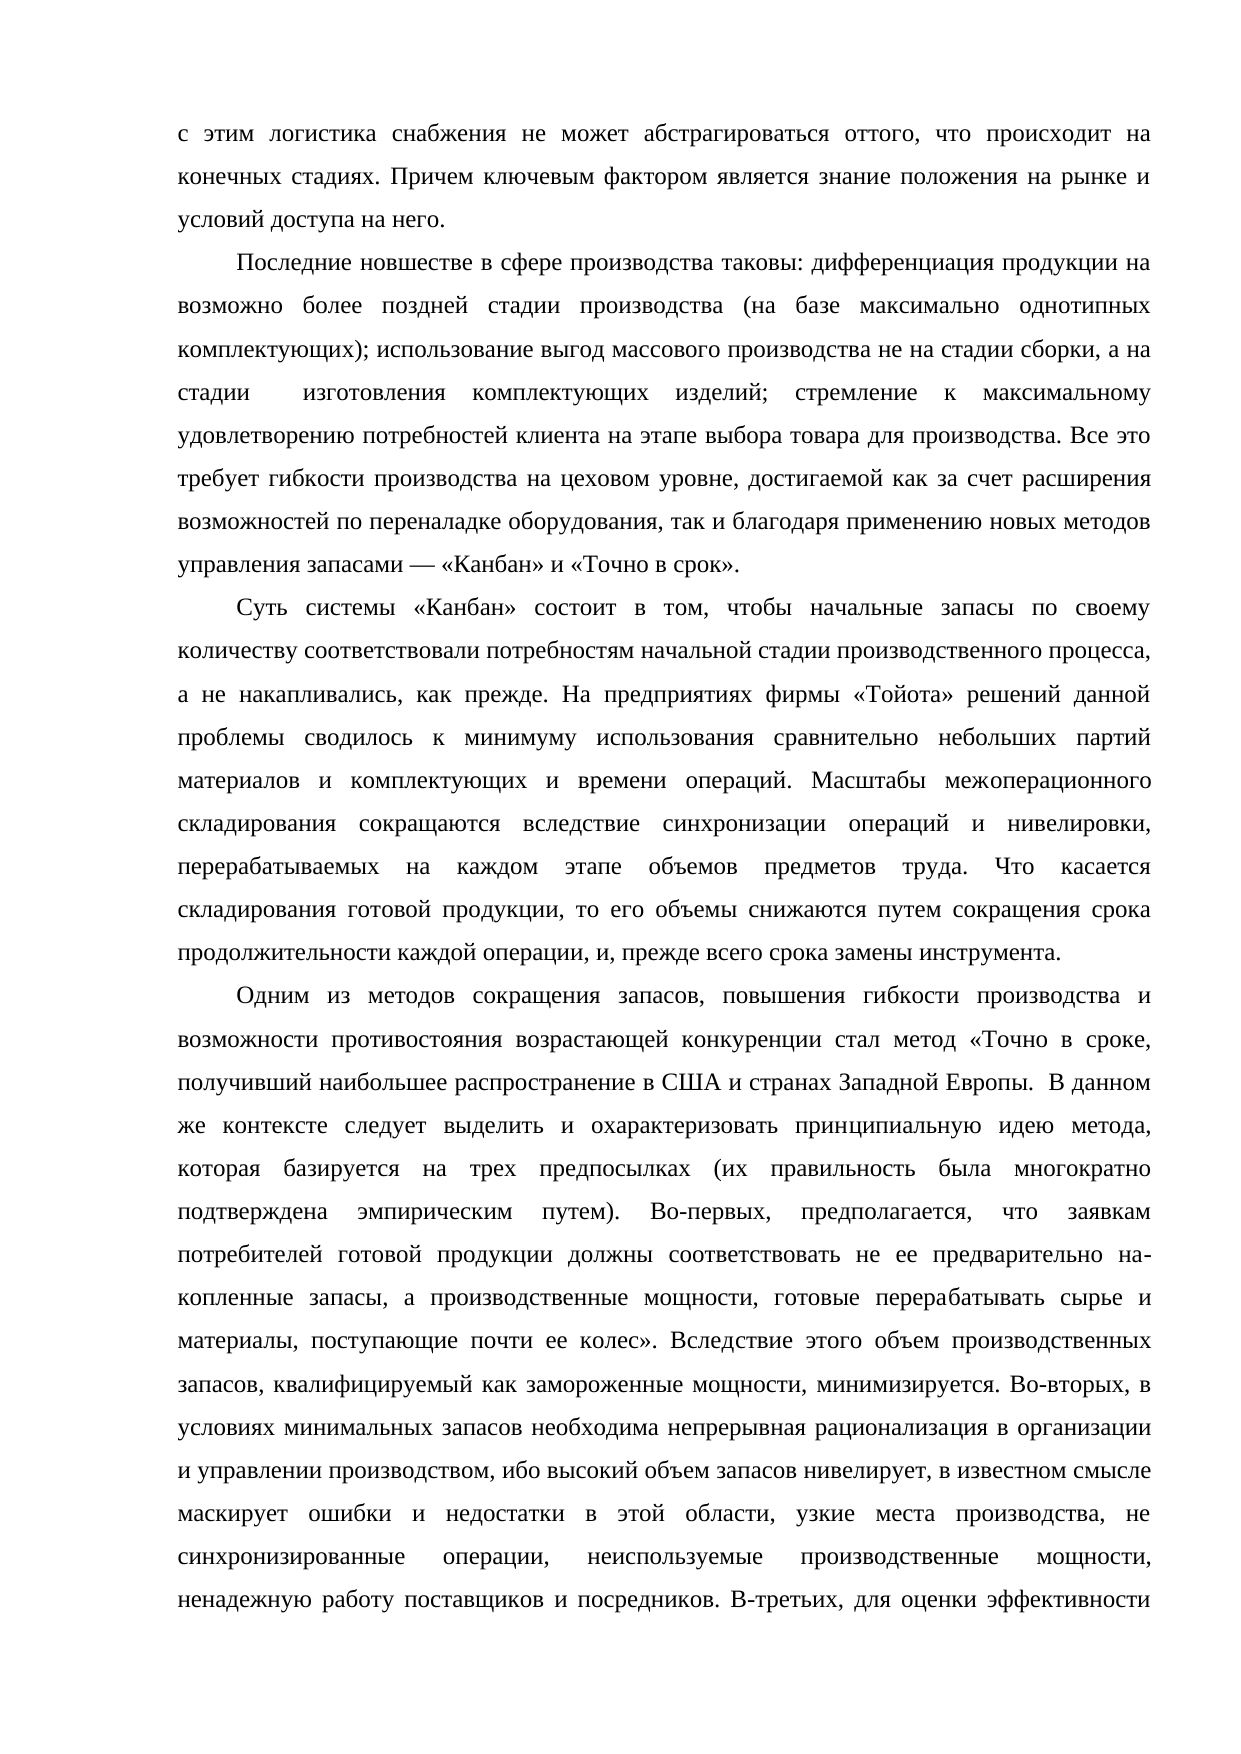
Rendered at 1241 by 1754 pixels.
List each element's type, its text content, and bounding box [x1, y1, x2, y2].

text Последние новшестве в сфере производства таковы: дифференциация продукции на возможно более поздней стадии производства (на базе максимально однотипных комплектующих); использование выгод массового производства не на стадии сборки, а на стадии изготовления комплектующих изделий; стремление к максимальному удовлетворению потребностей клиента на этапе выбора товара для производства. Все это требует гибкости производства на цеховом уровне, достигаемой как за счет расширения возможностей по переналадке оборудования, так и благодаря применению новых методов управления запасами — «Канбан» и «Точно в срок». [177, 247, 1152, 578]
text Суть системы «Канбан» состоит в том, чтобы начальные запасы по своему количеству соответствовали потребностям начальной стадии производственного процесса, а не накапливались, как прежде. На предприятиях фирмы «Тойота» решений данной проблемы сводилось к минимуму использования сравнительно небольших партий материалов и комплектующих и времени операций. Масштабы межоперационного складирования сокращаются вследствие синхронизации операций и нивелировки, перерабатываемых на каждом этапе объемов предметов труда. Что касается складирования готовой продукции, то его объемы снижаются путем сокращения срока продолжительности каждой операции, и, прежде всего срока замены инструмента. [177, 592, 1152, 966]
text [177, 981, 1152, 1613]
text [177, 118, 1152, 233]
